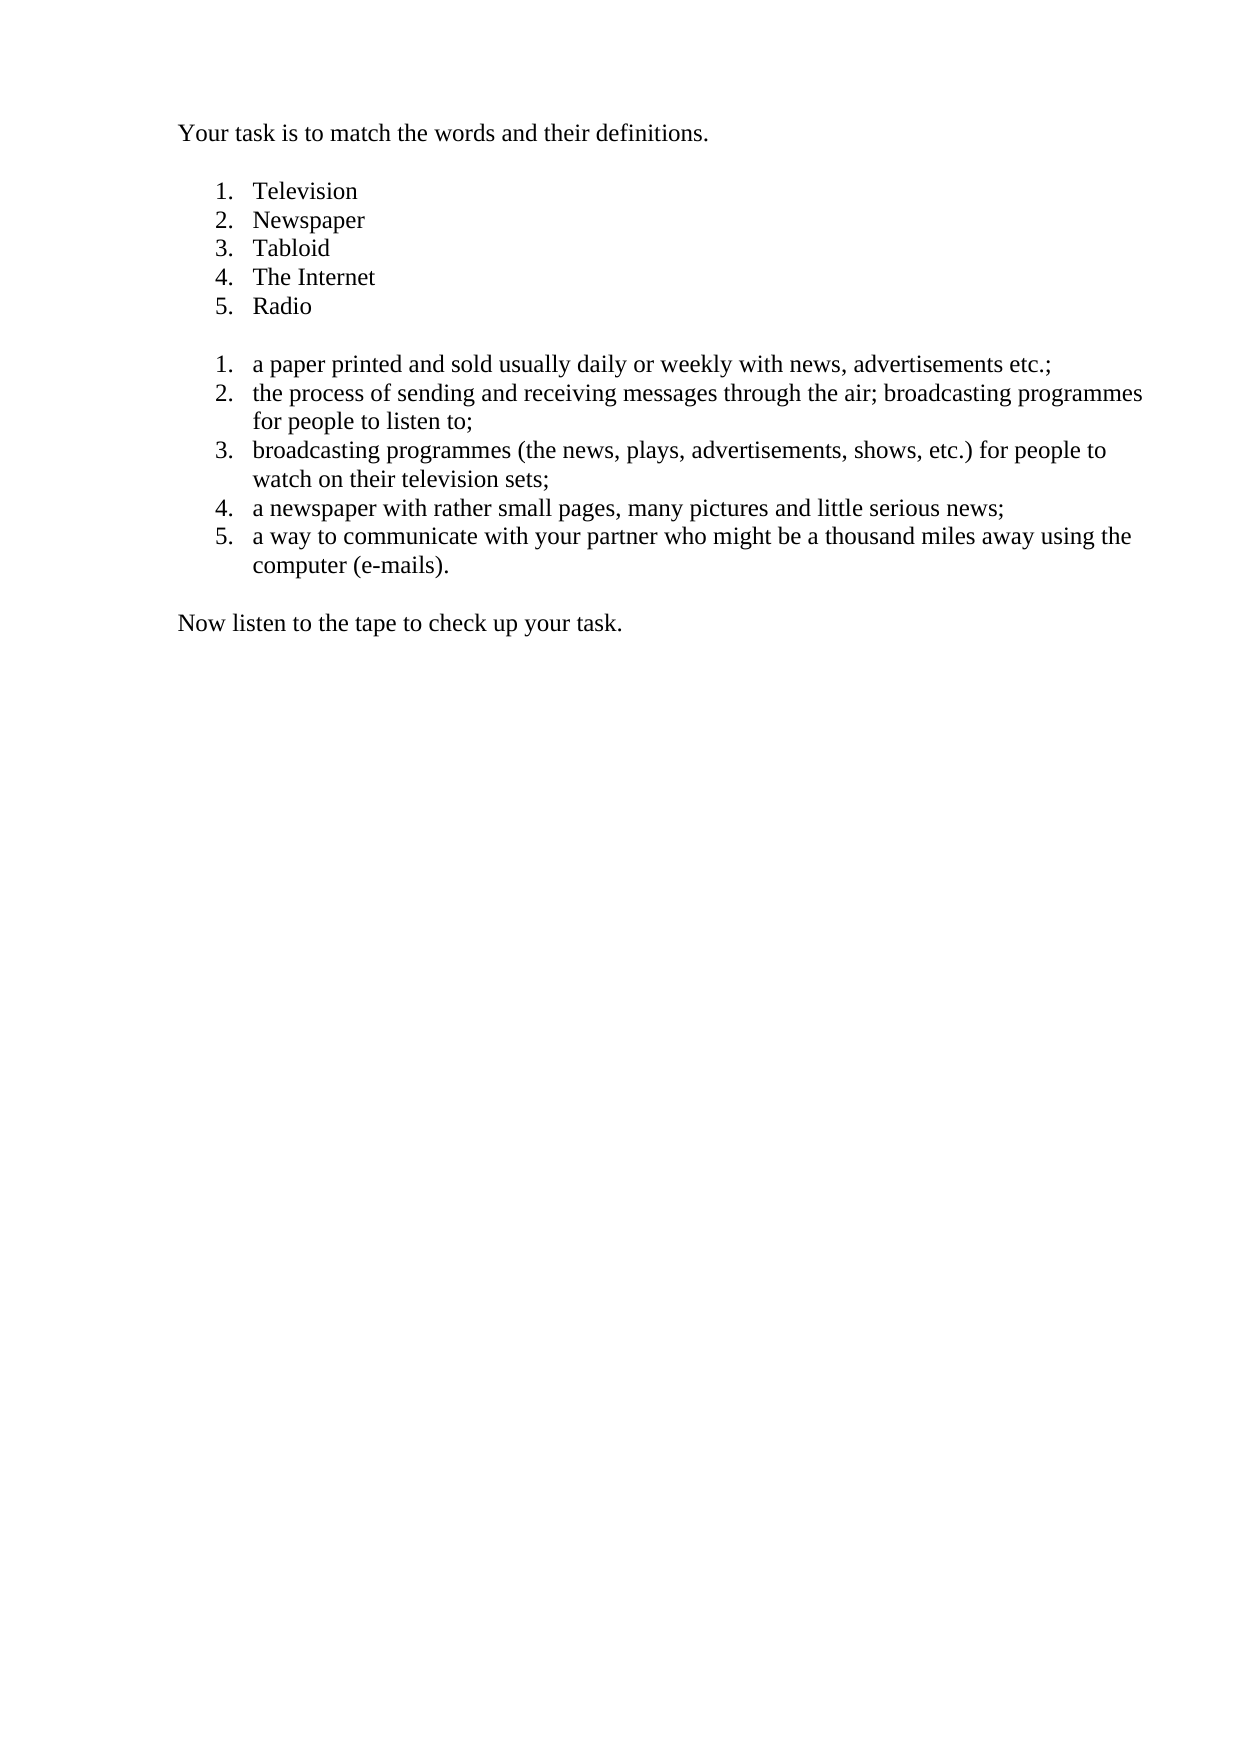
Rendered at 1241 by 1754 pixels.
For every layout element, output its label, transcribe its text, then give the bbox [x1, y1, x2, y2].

list The Internet [215, 262, 1152, 291]
list broadcasting programmes (the news, plays, advertisements, shows, etc.) for people to watch on their television sets; [215, 435, 1152, 493]
list Newspaper [215, 205, 1152, 233]
list Radio [215, 291, 1152, 320]
list a paper printed and sold usually daily or weekly with news, advertisements etc.; [215, 349, 1152, 378]
list the process of sending and receiving messages through the air; broadcasting programmes for people to listen to; [215, 378, 1152, 435]
list Tabloid [215, 233, 1152, 262]
list a way to communicate with your partner who might be a thousand miles away using the computer (e-mails). [215, 521, 1152, 579]
text Now listen to the tape to check up your task. [177, 608, 1152, 637]
list Television [215, 176, 1152, 205]
text Your task is to match the words and their definitions. [177, 118, 1152, 147]
list a newspaper with rather small pages, many pictures and little serious news; [215, 493, 1152, 521]
